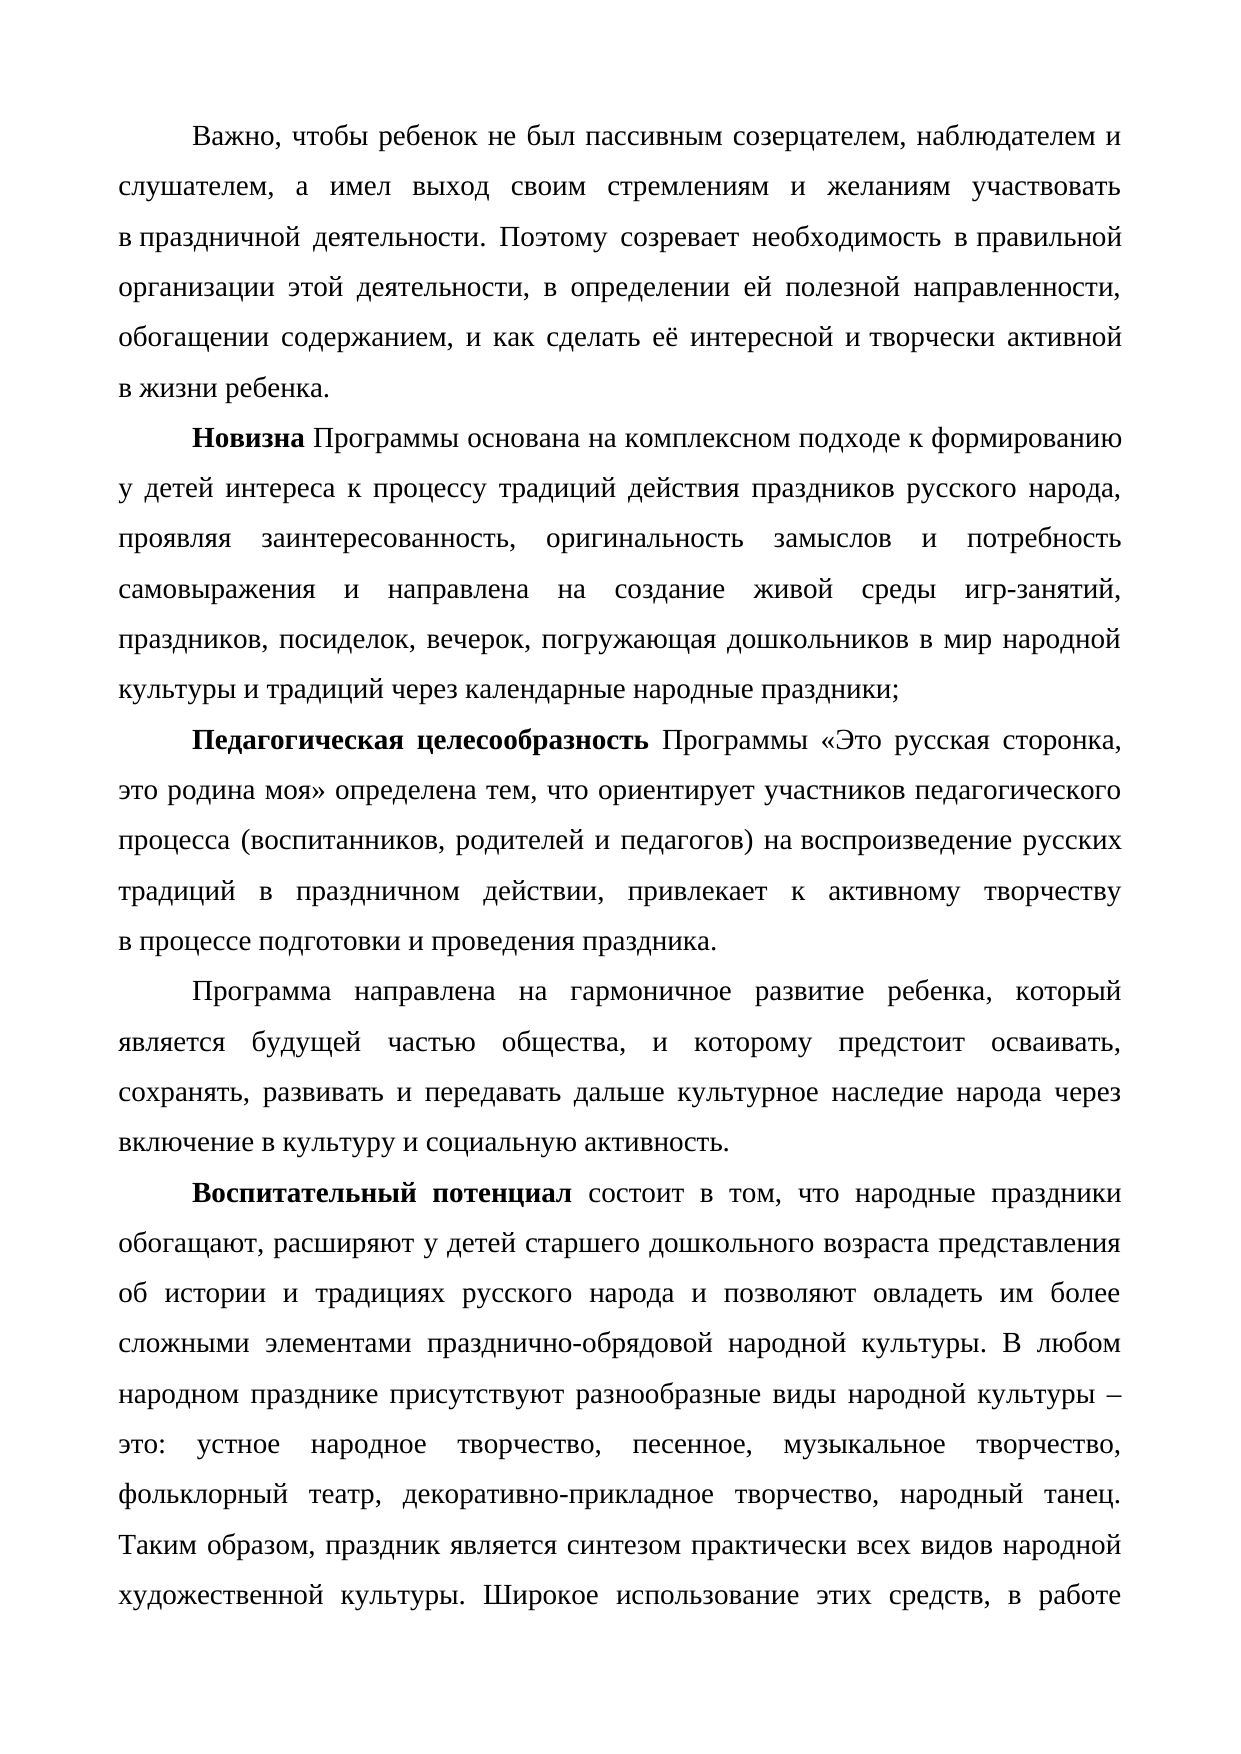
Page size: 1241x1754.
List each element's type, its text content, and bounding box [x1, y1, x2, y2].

text Педагогическая целесообразность Программы «Это русская сторонка, это родина моя» определена тем, что ориентирует участников педагогического процесса (воспитанников, родителей и педагогов) на воспроизведение русских традиций в праздничном действии, привлекает к активному творчеству в процессе подготовки и проведения праздника. [118, 722, 1122, 957]
text Важно, чтобы ребенок не был пассивным созерцателем, наблюдателем и слушателем, а имел выход своим стремлениям и желаниям участвовать в праздничной деятельности. Поэтому созревает необходимость в правильной организации этой деятельности, в определении ей полезной направленности, обогащении содержанием, и как сделать её интересной и творчески активной в жизни ребенка. [118, 118, 1122, 403]
text Программа направлена на гармоничное развитие ребенка, который является будущей частью общества, и которому предстоит осваивать, сохранять, развивать и передавать дальше культурное наследие народа через включение в культуру и социальную активность. [118, 973, 1122, 1158]
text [118, 1175, 1122, 1611]
text Новизна Программы основана на комплексном подходе к формированию у детей интереса к процессу традиций действия праздников русского народа, проявляя заинтересованность, оригинальность замыслов и потребность самовыражения и направлена на создание живой среды игр-занятий, праздников, посиделок, вечерок, погружающая дошкольников в мир народной культуры и традиций через календарные народные праздники; [118, 420, 1122, 705]
